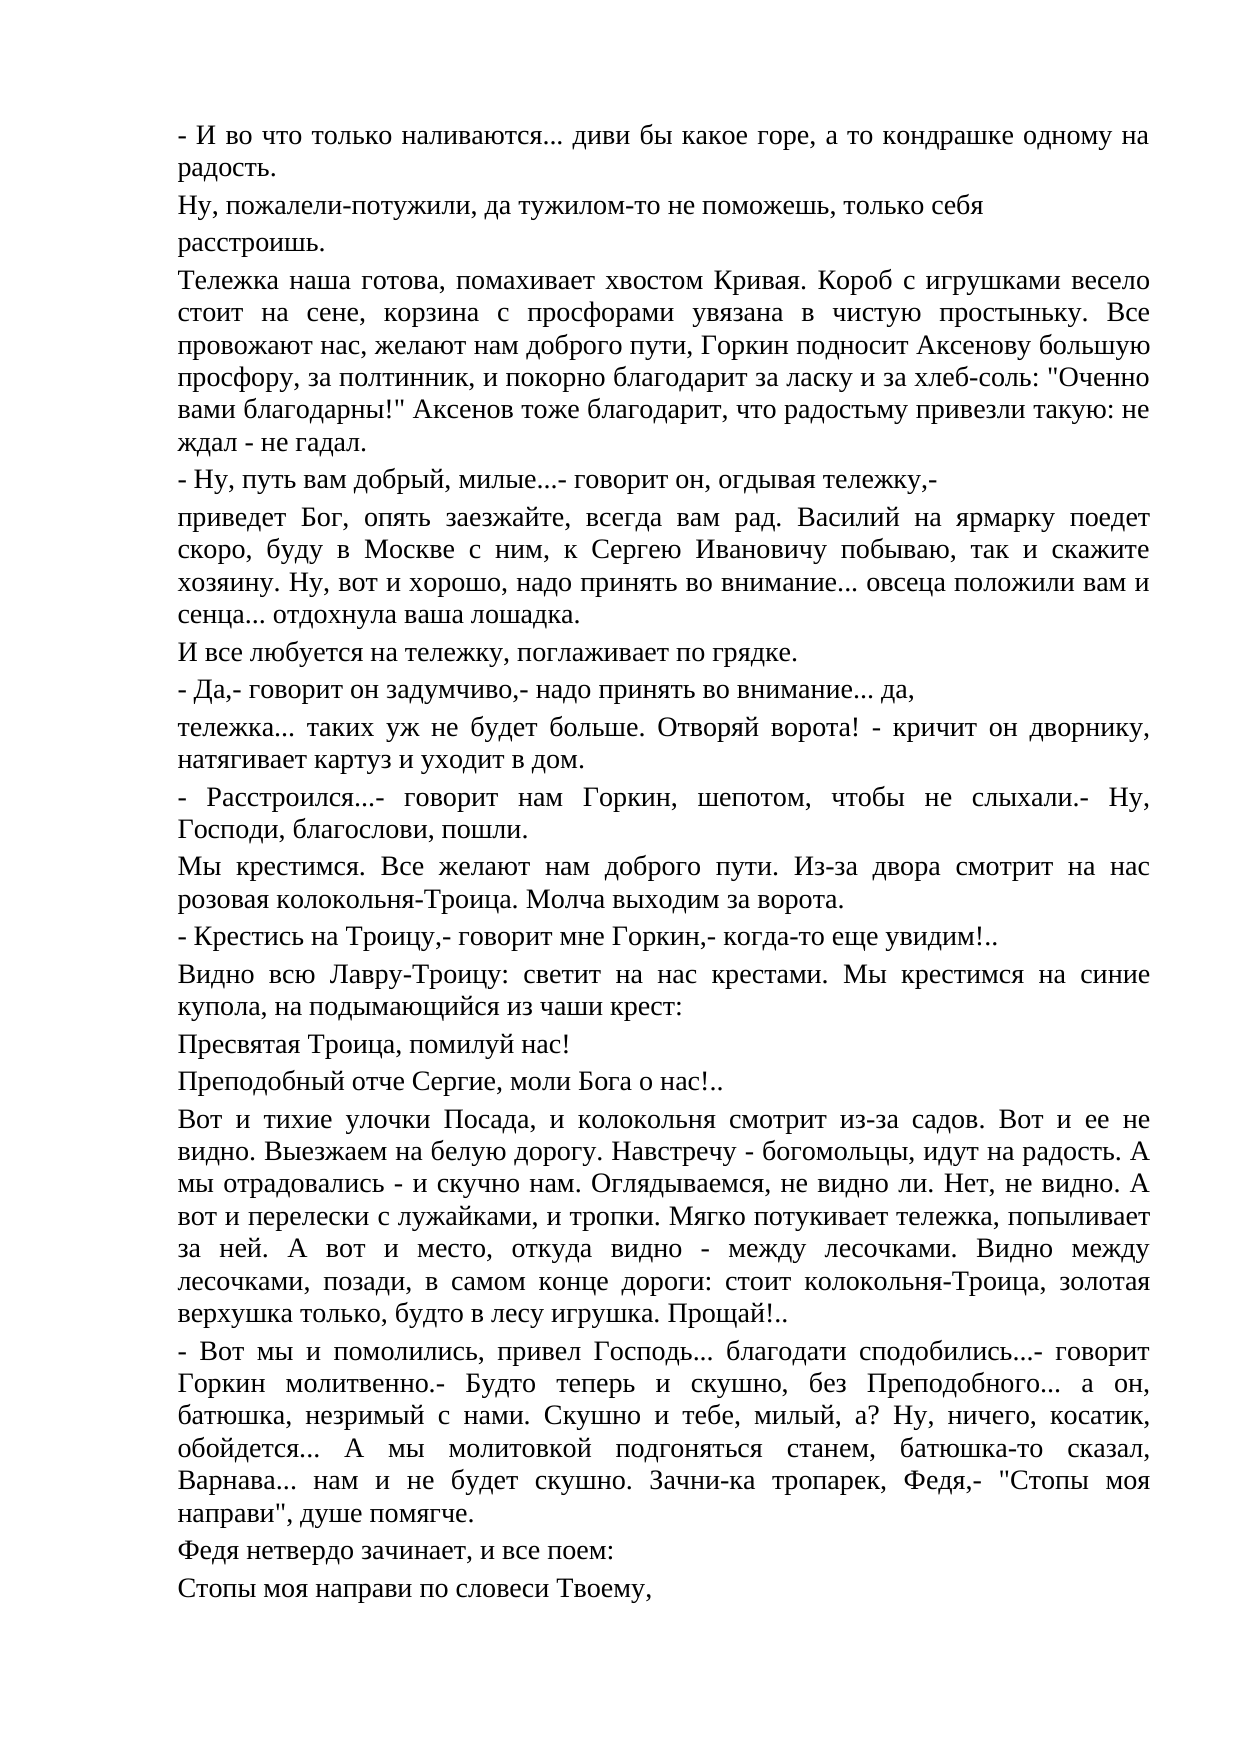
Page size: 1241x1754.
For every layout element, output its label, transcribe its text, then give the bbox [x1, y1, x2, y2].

text - Расстроился...- говорит нам Горкин, шепотом, чтобы не слыхали.- Ну, Господи, благослови, пошли. [177, 779, 1152, 844]
text тележка... таких уж не будет больше. Отворяй ворота! - кричит он дворнику, натягивает картуз и уходит в дом. [177, 710, 1152, 774]
text И все любуется на тележку, поглаживает по грядке. [177, 635, 1152, 667]
text Преподобный отче Сергие, моли Бога о нас!.. [177, 1064, 1152, 1097]
text Вот и тихие улочки Посада, и колокольня смотрит из-за садов. Вот и ее не видно. Выезжаем на белую дорогу. Навстречу - богомольцы, идут на радость. А мы отрадовались - и скучно нам. Оглядываемся, не видно ли. Нет, не видно. А вот и перелески с лужайками, и тропки. Мягко потукивает тележка, попыливает за ней. А вот и место, откуда видно - между лесочками. Видно между лесочками, позади, в самом конце дороги: стоит колокольня-Троица, золотая верхушка только, будто в лесу игрушка. Прощай!.. [177, 1102, 1152, 1328]
text расстроишь. [177, 226, 1152, 258]
text Тележка наша готова, помахивает хвостом Кривая. Короб с игрушками весело стоит на сене, корзина с просфорами увязана в чистую простыньку. Все провожают нас, желают нам доброго пути, Горкин подносит Аксенову большую просфору, за полтинник, и покорно благодарит за ласку и за хлеб-соль: "Оченно вами благодарны!" Аксенов тоже благодарит, что радостьму привезли такую: не ждал - не гадал. [177, 263, 1152, 457]
text Стопы моя направи по словеси Твоему, [177, 1571, 1152, 1603]
text Ну, пожалели-потужили, да тужилом-то не поможешь, только себя [177, 188, 1152, 220]
text приведет Бог, опять заезжайте, всегда вам рад. Василий на ярмарку поедет скоро, буду в Москве с ним, к Сергею Ивановичу побываю, так и скажите хозяину. Ну, вот и хорошо, надо принять во внимание... овсеца положили вам и сенца... отдохнула ваша лошадка. [177, 500, 1152, 629]
text - Ну, путь вам добрый, милые...- говорит он, огдывая тележку,- [177, 462, 1152, 495]
text - Крестись на Троицу,- говорит мне Горкин,- когда-то еще увидим!.. [177, 919, 1152, 952]
text Мы крестимся. Все желают нам доброго пути. Из-за двора смотрит на нас розовая колокольня-Троица. Молча выходим за ворота. [177, 849, 1152, 914]
text - И во что только наливаются... диви бы какое горе, а то кондрашке одному на радость. [177, 118, 1152, 183]
text Видно всю Лавру-Троицу: светит на нас крестами. Мы крестимся на синие купола, на подымающийся из чаши крест: [177, 957, 1152, 1022]
text Пресвятая Троица, помилуй нас! [177, 1027, 1152, 1059]
text - Да,- говорит он задумчиво,- надо принять во внимание... да, [177, 672, 1152, 704]
text Федя нетвердо зачинает, и все поем: [177, 1533, 1152, 1566]
text - Вот мы и помолились, привел Господь... благодати сподобились...- говорит Горкин молитвенно.- Будто теперь и скушно, без Преподобного... а он, батюшка, незримый с нами. Скушно и тебе, милый, а? Ну, ничего, косатик, обойдется... А мы молитовкой подгоняться станем, батюшка-то сказал, Варнава... нам и не будет скушно. Зачни-ка тропарек, Федя,- "Стопы моя направи", душе помягче. [177, 1334, 1152, 1528]
